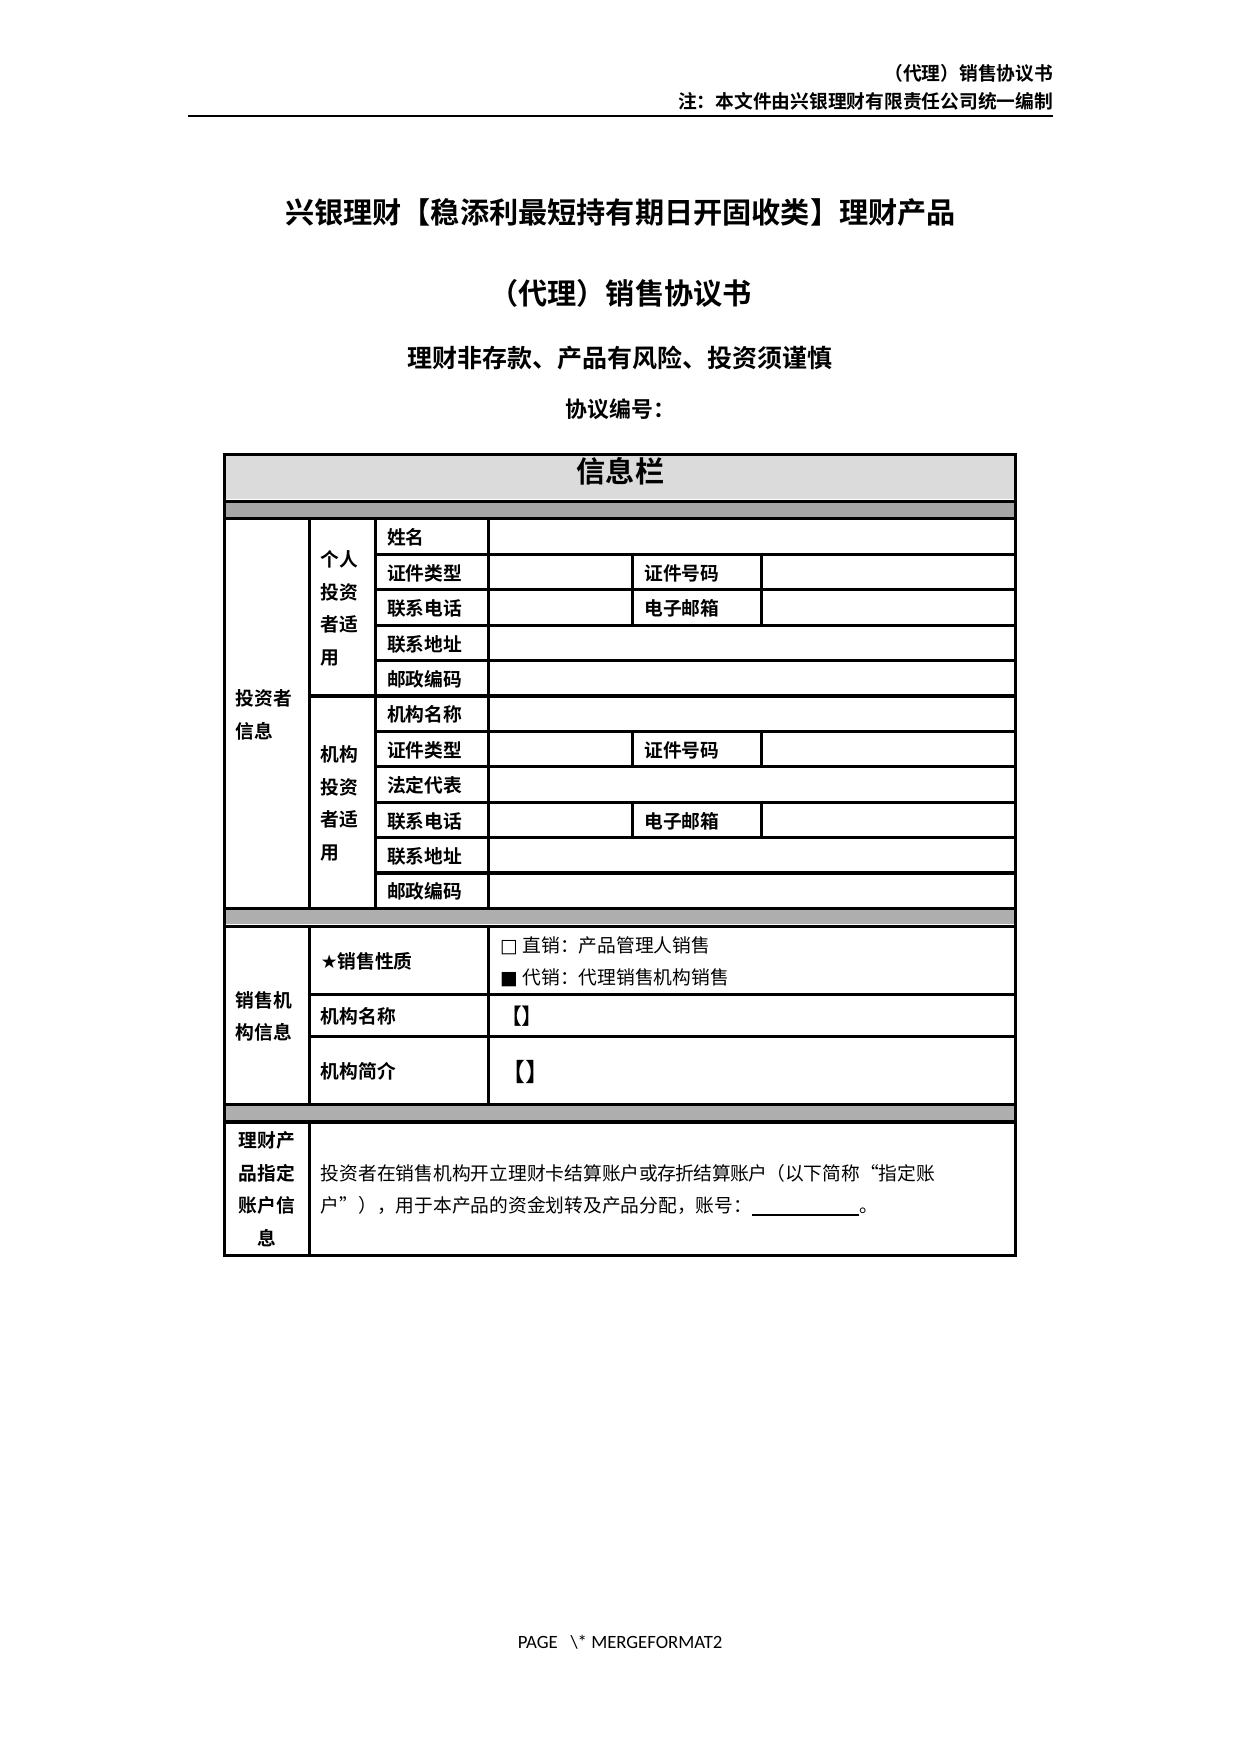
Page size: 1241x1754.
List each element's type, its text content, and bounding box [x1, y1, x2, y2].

table_cell [763, 591, 1014, 623]
text 协议编号： [187, 390, 1053, 424]
table_cell [490, 556, 631, 588]
table_cell [490, 591, 631, 623]
table_cell 机构名称 [377, 698, 487, 730]
table_cell [490, 875, 1014, 907]
table_cell 邮政编码 [377, 875, 487, 907]
table_cell [763, 733, 1014, 765]
table_cell 【】 [490, 996, 1014, 1034]
table_cell [490, 520, 1014, 553]
table_cell 投资者在销售机构开立理财卡结算账户或存折结算账户（以下简称“指定账户”），用于本产品的资金划转及产品分配，账号： 。 [311, 1124, 1014, 1253]
table_cell 电子邮箱 [634, 804, 760, 836]
table_cell 机构简介 [311, 1038, 487, 1103]
table_cell 姓名 [377, 520, 487, 553]
table_cell [490, 698, 1014, 730]
table_cell [226, 910, 1014, 924]
text 兴银理财【稳添利最短持有期日开固收类】理财产品 [187, 178, 1053, 243]
table_cell 联系电话 [377, 591, 487, 623]
table_cell [490, 627, 1014, 659]
table_cell 销售机构信息 [226, 928, 308, 1103]
table_cell 机构名称 [311, 996, 487, 1034]
table_cell 联系地址 [377, 627, 487, 659]
table_cell 电子邮箱 [634, 591, 760, 623]
table_cell [490, 733, 631, 765]
text 理财非存款、产品有风险、投资须谨慎 [187, 341, 1053, 374]
table_cell 证件类型 [377, 556, 487, 588]
table_cell ★销售性质 [311, 928, 487, 993]
table_cell 邮政编码 [377, 662, 487, 694]
table_cell [763, 556, 1014, 588]
text （代理）销售协议书 [187, 259, 1053, 324]
table_cell 证件类型 [377, 733, 487, 765]
table_cell [226, 1106, 1014, 1120]
table_header 信息栏 [226, 456, 1014, 499]
table_cell [226, 503, 1014, 517]
table_cell 理财产品指定账户信息 [226, 1124, 308, 1253]
table_cell 联系地址 [377, 839, 487, 871]
table_cell 【】 [490, 1038, 1014, 1103]
table_cell [490, 662, 1014, 694]
table_cell 机构投资者适用 [311, 698, 374, 907]
table_cell 法定代表人或授权代表 [377, 768, 487, 801]
table_cell [490, 839, 1014, 871]
table_cell [490, 804, 631, 836]
table_cell 证件号码 [634, 733, 760, 765]
table_cell □ 直销：产品管理人销售 ■ 代销：代理销售机构销售 [490, 928, 1014, 993]
table_cell 联系电话 [377, 804, 487, 836]
table_cell [763, 804, 1014, 836]
table_cell 投资者信息 [226, 520, 308, 907]
table_cell [490, 768, 1014, 801]
table_cell 个人投资者适用 [311, 520, 374, 694]
table_cell 证件号码 [634, 556, 760, 588]
